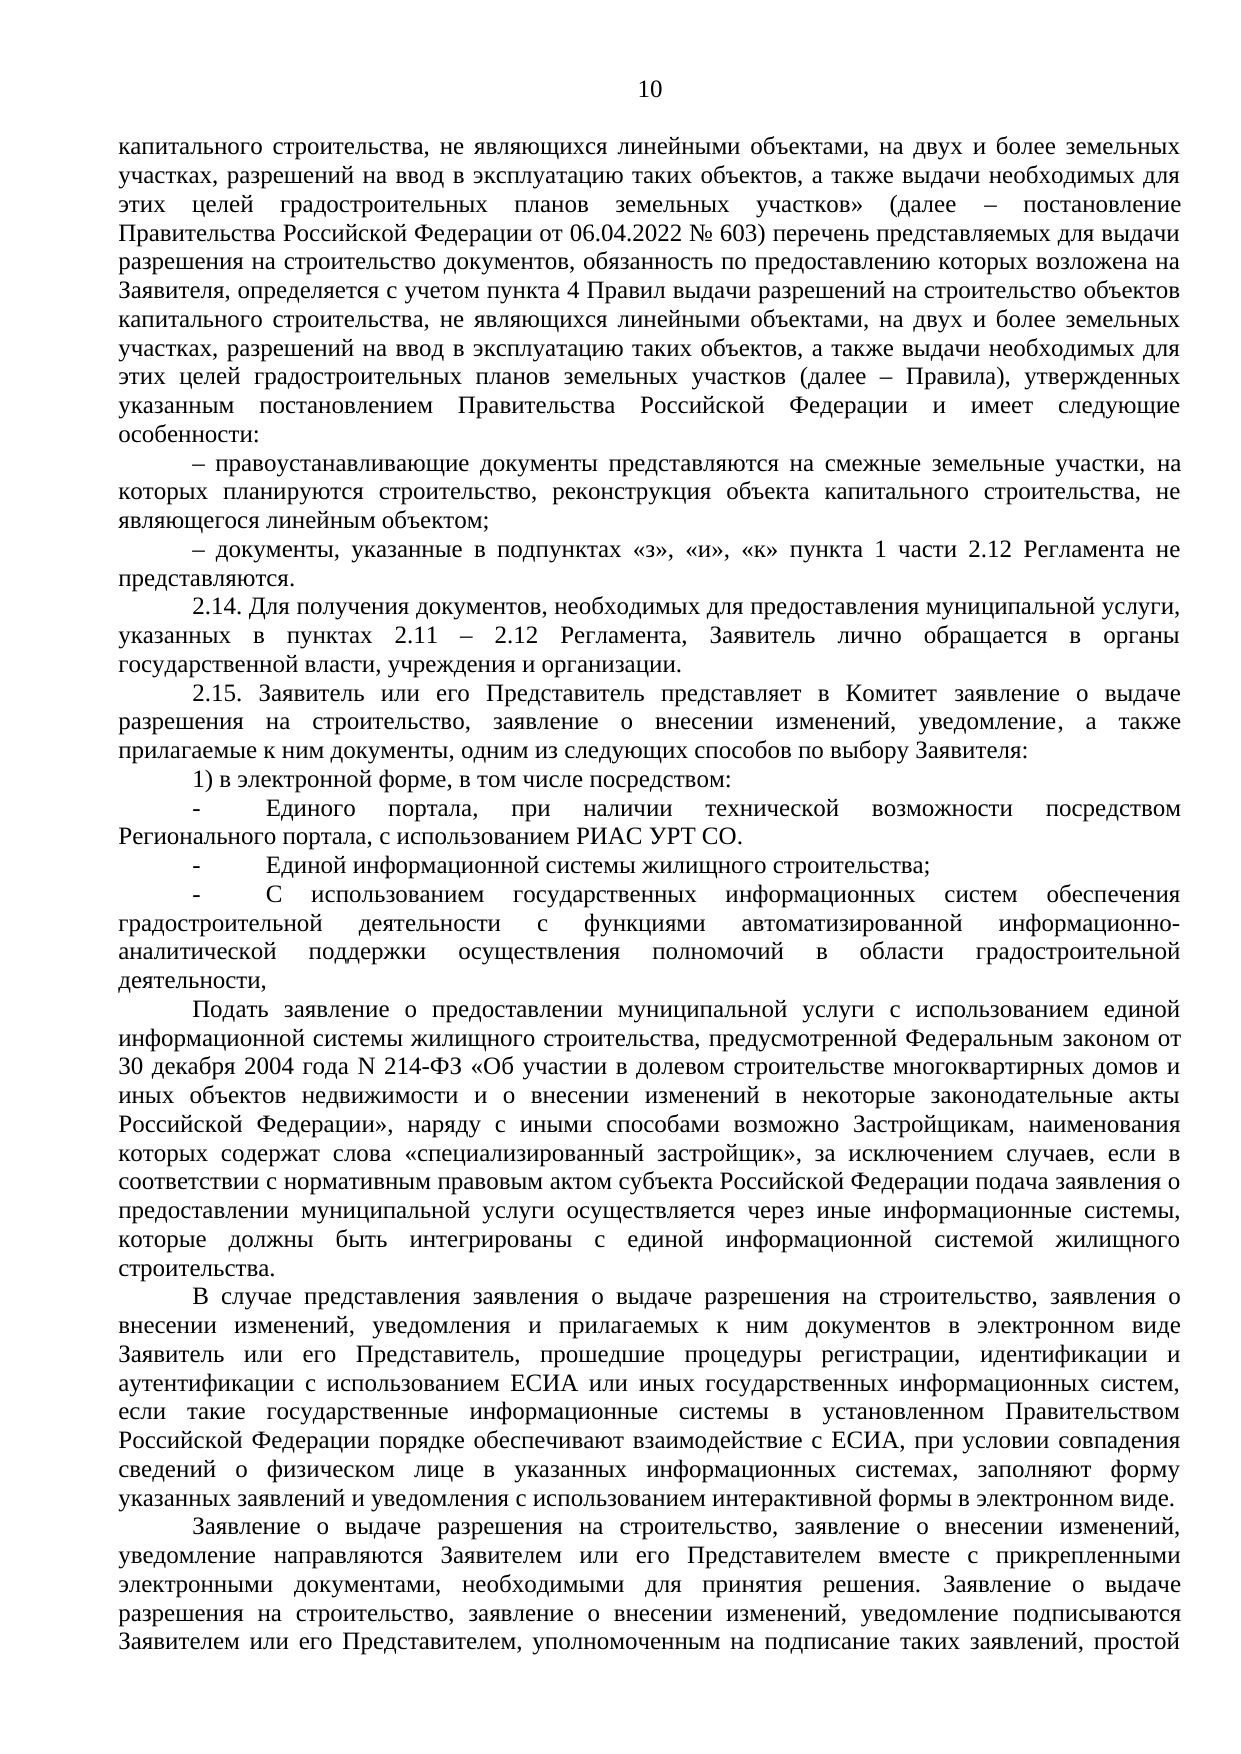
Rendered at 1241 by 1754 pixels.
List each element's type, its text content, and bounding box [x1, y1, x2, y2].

text 2.14. Для получения документов, необходимых для предоставления муниципальной услуги, указанных в пунктах 2.11 – 2.12 Регламента, Заявитель лично обращается в органы государственной власти, учреждения и организации. [118, 591, 1181, 678]
text - С использованием государственных информационных систем обеспечения градостроительной деятельности с функциями автоматизированной информационно-аналитической поддержки осуществления полномочий в области градостроительной деятельности, [118, 879, 1181, 994]
text - Единой информационной системы жилищного строительства; [118, 850, 1181, 879]
text В случае представления заявления о выдаче разрешения на строительство, заявления о внесении изменений, уведомления и прилагаемых к ним документов в электронном виде Заявитель или его Представитель, прошедшие процедуры регистрации, идентификации и аутентификации с использованием ЕСИА или иных государственных информационных систем, если такие государственные информационные системы в установленном Правительством Российской Федерации порядке обеспечивают взаимодействие с ЕСИА, при условии совпадения сведений о физическом лице в указанных информационных системах, заполняют форму указанных заявлений и уведомления с использованием интерактивной формы в электронном виде. [118, 1281, 1181, 1511]
text – документы, указанные в подпунктах «з», «и», «к» пункта 1 части 2.12 Регламента не представляются. [118, 534, 1181, 591]
text – правоустанавливающие документы представляются на смежные земельные участки, на которых планируются строительство, реконструкция объекта капитального строительства, не являющегося линейным объектом; [118, 448, 1181, 534]
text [118, 131, 1181, 448]
text - Единого портала, при наличии технической возможности посредством Регионального портала, с использованием РИАС УРТ СО. [118, 793, 1181, 850]
text 2.15. Заявитель или его Представитель представляет в Комитет заявление о выдаче разрешения на строительство, заявление о внесении изменений, уведомление, а также прилагаемые к ним документы, одним из следующих способов по выбору Заявителя: [118, 678, 1181, 764]
text 1) в электронной форме, в том числе посредством: [118, 764, 1181, 793]
text Подать заявление о предоставлении муниципальной услуги с использованием единой информационной системы жилищного строительства, предусмотренной Федеральным законом от 30 декабря 2004 года N 214-ФЗ «Об участии в долевом строительстве многоквартирных домов и иных объектов недвижимости и о внесении изменений в некоторые законодательные акты Российской Федерации», наряду с иными способами возможно Застройщикам, наименования которых содержат слова «специализированный застройщик», за исключением случаев, если в соответствии с нормативным правовым актом субъекта Российской Федерации подача заявления о предоставлении муниципальной услуги осуществляется через иные информационные системы, которые должны быть интегрированы с единой информационной системой жилищного строительства. [118, 994, 1181, 1281]
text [118, 1511, 1181, 1655]
